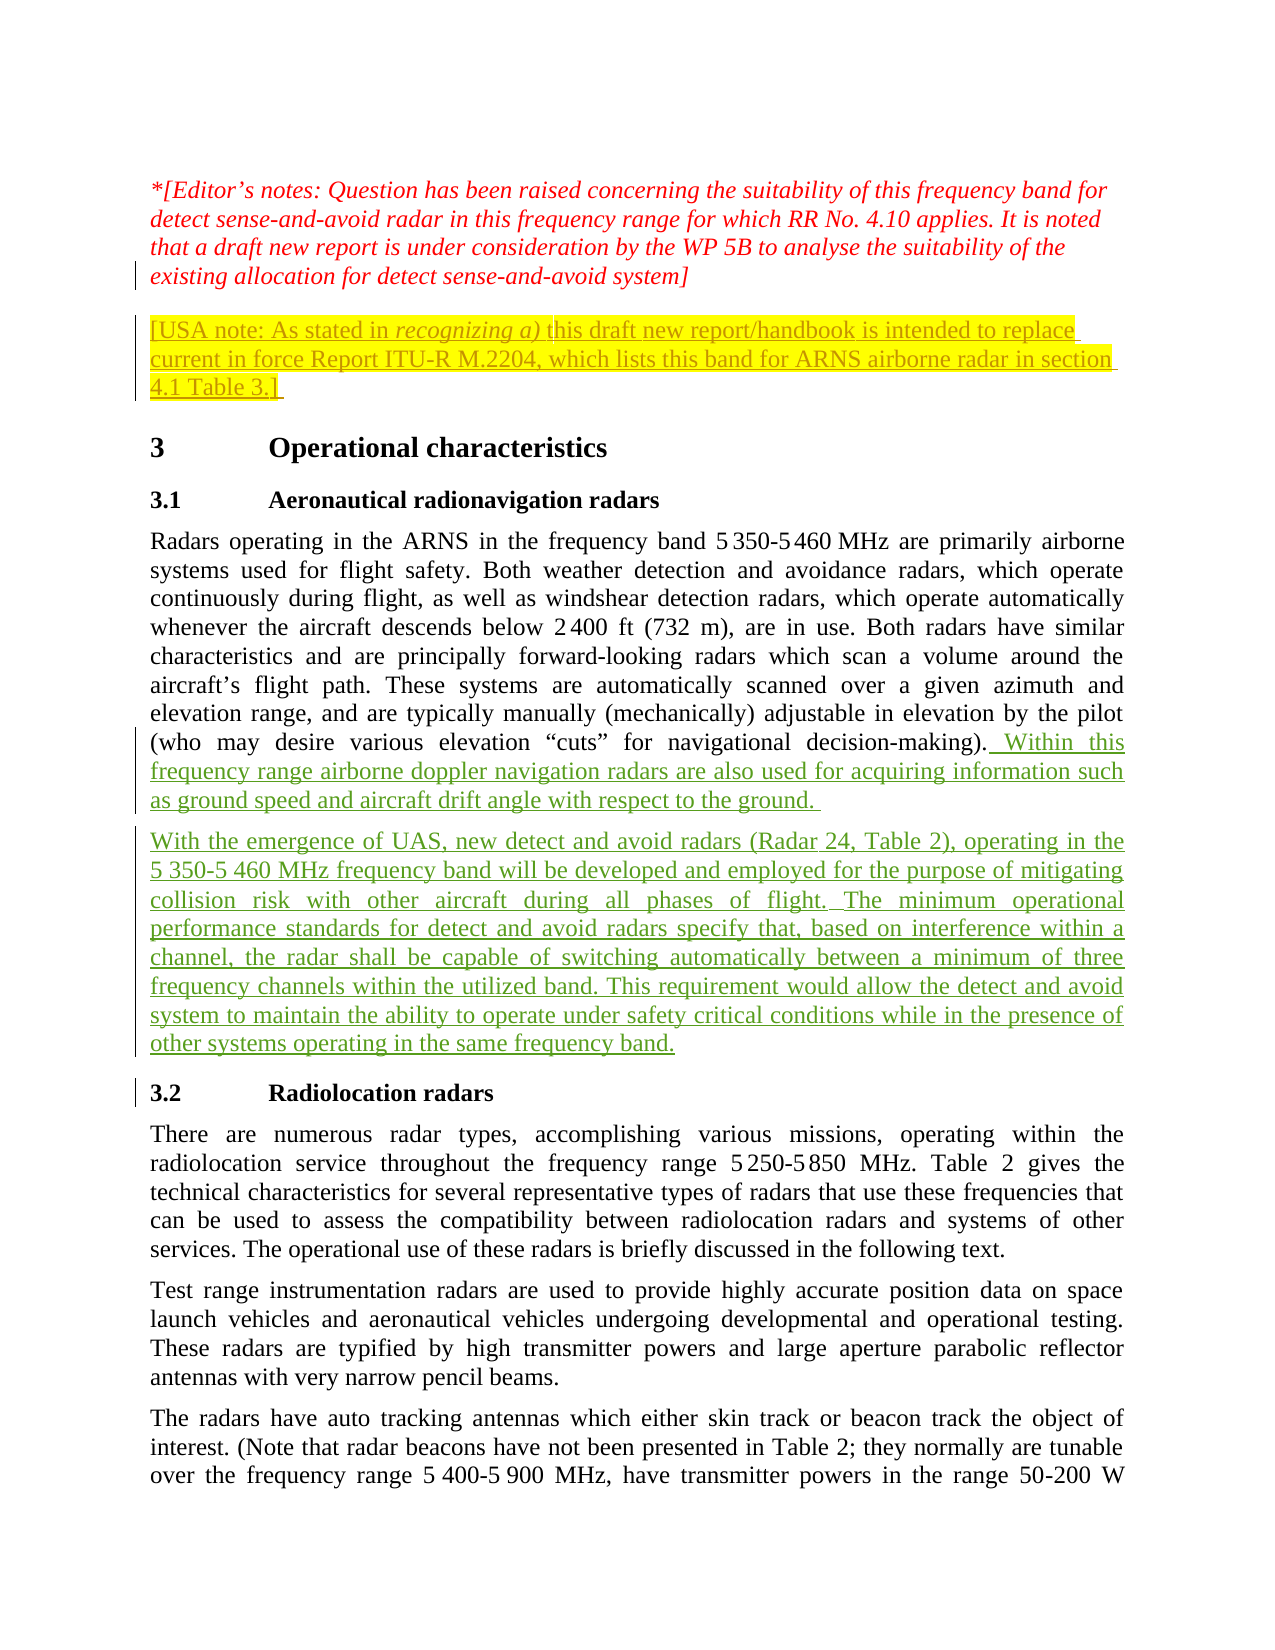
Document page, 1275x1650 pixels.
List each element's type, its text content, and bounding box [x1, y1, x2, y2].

text 3.2 Radiolocation radars [150, 1078, 1125, 1107]
text Radars operating in the ARNS in the frequency band 5 350-5 460 MHz are primarily airborne systems used for flight safety. Both weather detection and avoidance radars, which operate continuously during flight, as well as windshear detection radars, which operate automatically whenever the aircraft descends below 2 400 ft (732 m), are in use. Both radars have similar characteristics and are principally forward-looking radars which scan a volume around the aircraft’s flight path. These systems are automatically scanned over a given azimuth and elevation range, and are typically manually (mechanically) adjustable in elevation by the pilot (who may desire various elevation “cuts” for navigational decision-making). [150, 526, 1125, 781]
text Test range instrumentation radars are used to provide highly accurate position data on space launch vehicles and aeronautical vehicles undergoing developmental and operational testing. These radars are typified by high transmitter powers and large aperture parabolic reflector antennas with very narrow pencil beams. [150, 1276, 1125, 1391]
text *[Editor’s notes: Question has been raised concerning the suitability of this frequency band for detect sense-and-avoid radar in this frequency range for which RR No. 4.10 applies. It is noted that a draft new report is under consideration by the WP 5B to analyse the suitability of the existing allocation for detect sense-and-avoid system] [150, 175, 1125, 290]
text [150, 1403, 1125, 1489]
text There are numerous radar types, accomplishing various missions, operating within the radiolocation service throughout the frequency range 5 250-5 850 MHz. Table 2 gives the technical characteristics for several representative types of radars that use these frequencies that can be used to assess the compatibility between radiolocation radars and systems of other services. The operational use of these radars is briefly discussed in the following text. [150, 1119, 1125, 1263]
text 3 Operational characteristics [150, 430, 1125, 464]
text 3.1 Aeronautical radionavigation radars [150, 485, 1125, 513]
